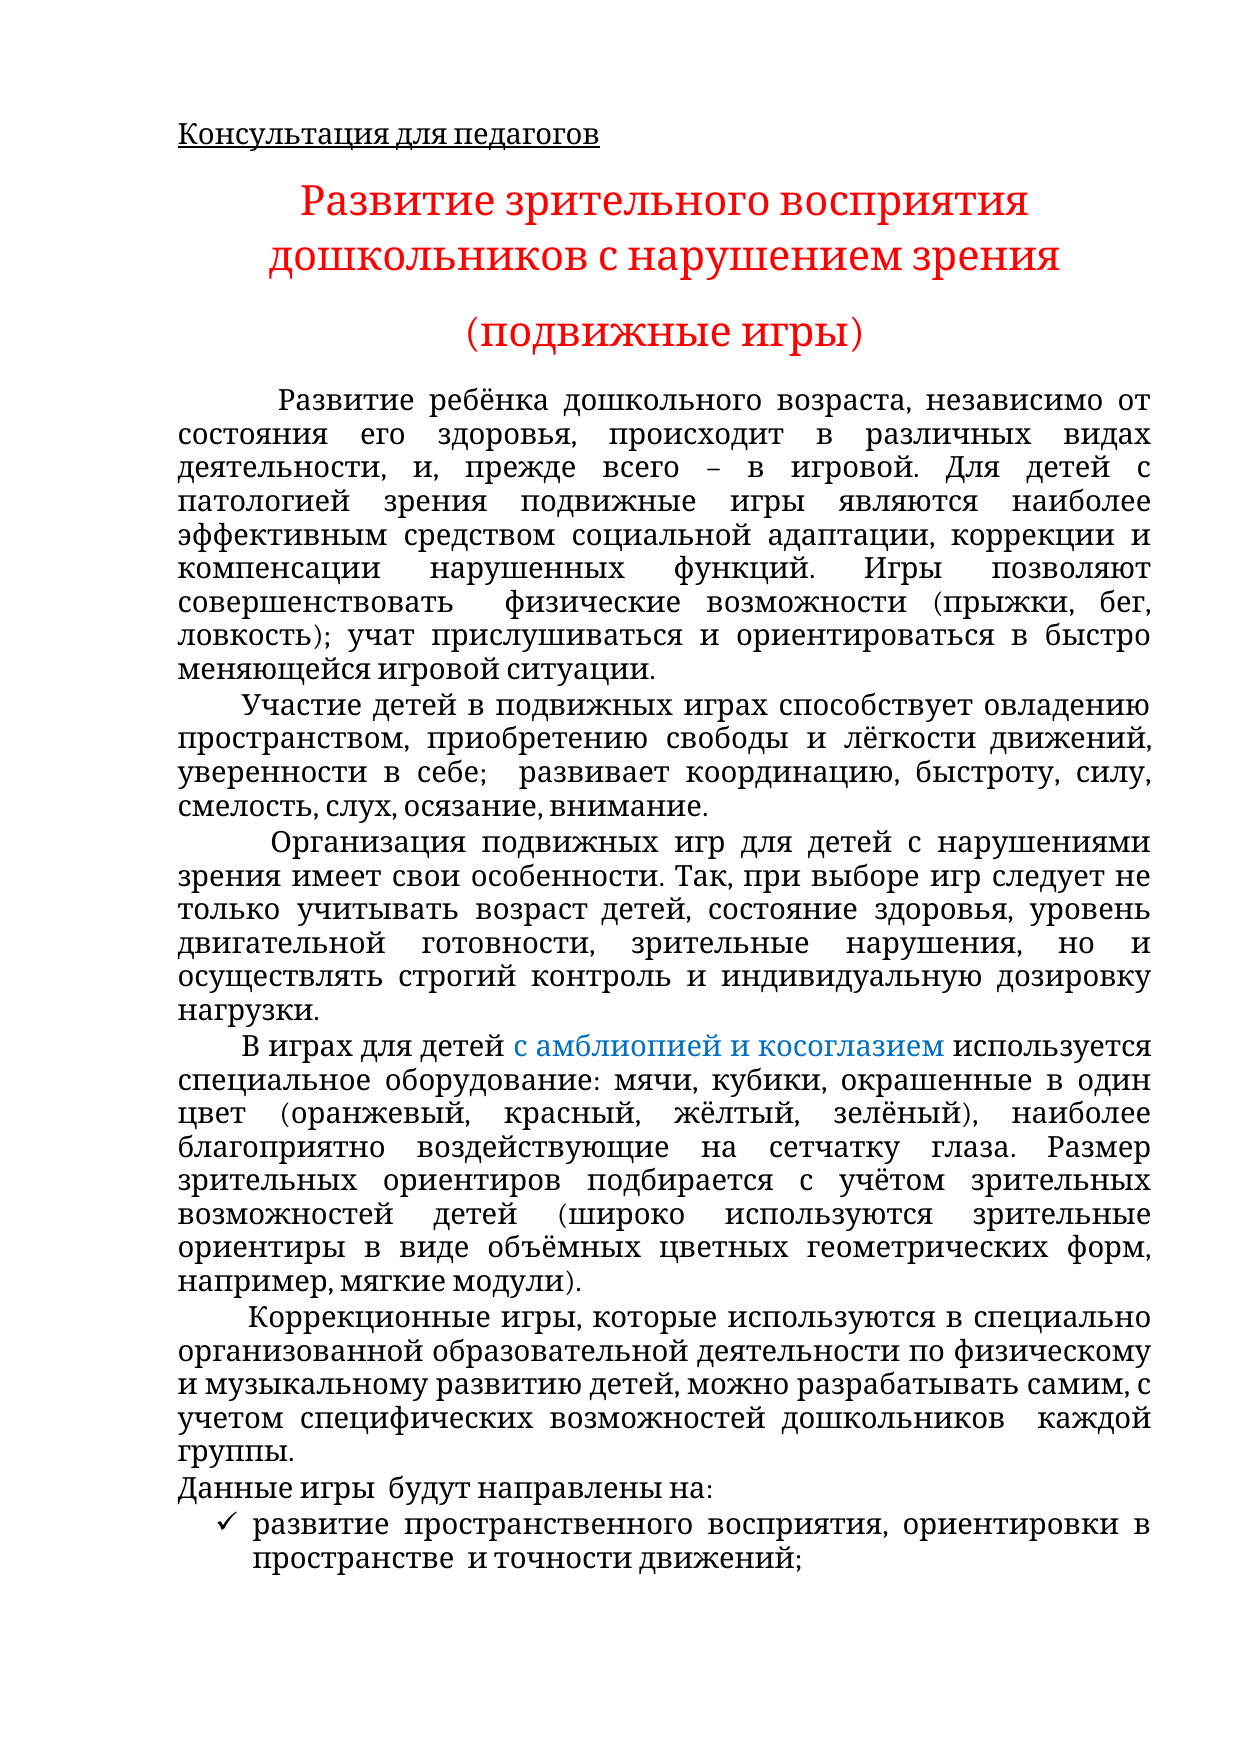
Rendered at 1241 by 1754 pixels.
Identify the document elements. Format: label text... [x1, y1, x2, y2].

text Консультация для педагогов [177, 118, 1152, 152]
text Участие детей в подвижных играх способствует овладению пространством, приобретению свободы и лёгкости движений, уверенности в себе; развивает координацию, быстроту, силу, смелость, слух, осязание, внимание. [177, 689, 1152, 823]
text Организация подвижных игр для детей с нарушениями зрения имеет свои особенности. Так, при выборе игр следует не только учитывать возраст детей, состояние здоровья, уровень двигательной готовности, зрительные нарушения, но и осуществлять строгий контроль и индивидуальную дозировку нагрузки. [177, 826, 1152, 1027]
text Развитие зрительного восприятия дошкольников с нарушением зрения [177, 177, 1152, 281]
text Данные игры будут направлены на: [177, 1472, 1152, 1505]
text Коррекционные игры, которые используются в специально организованной образовательной деятельности по физическому и музыкальному развитию детей, можно разрабатывать самим, с учетом специфических возможностей дошкольников каждой группы. [177, 1301, 1152, 1469]
list развитие пространственного восприятия, ориентировки в пространстве и точности движений; [215, 1508, 1152, 1575]
text Развитие ребёнка дошкольного возраста, независимо от состояния его здоровья, происходит в различных видах деятельности, и, прежде всего – в игровой. Для детей с патологией зрения подвижные игры являются наиболее эффективным средством социальной адаптации, коррекции и компенсации нарушенных функций. Игры позволяют совершенствовать физические возможности (прыжки, бег, ловкость); учат прислушиваться и ориентироваться в быстро меняющейся игровой ситуации. [177, 384, 1152, 686]
text (подвижные игры) [177, 308, 1152, 356]
text В играх для детей с амблиопией и косоглазием используется специальное оборудование: мячи, кубики, окрашенные в один цвет (оранжевый, красный, жёлтый, зелёный), наиболее благоприятно воздействующие на сетчатку глаза. Размер зрительных ориентиров подбирается с учётом зрительных возможностей детей (широко используются зрительные ориентиры в виде объёмных цветных геометрических форм, например, мягкие модули). [177, 1030, 1152, 1298]
